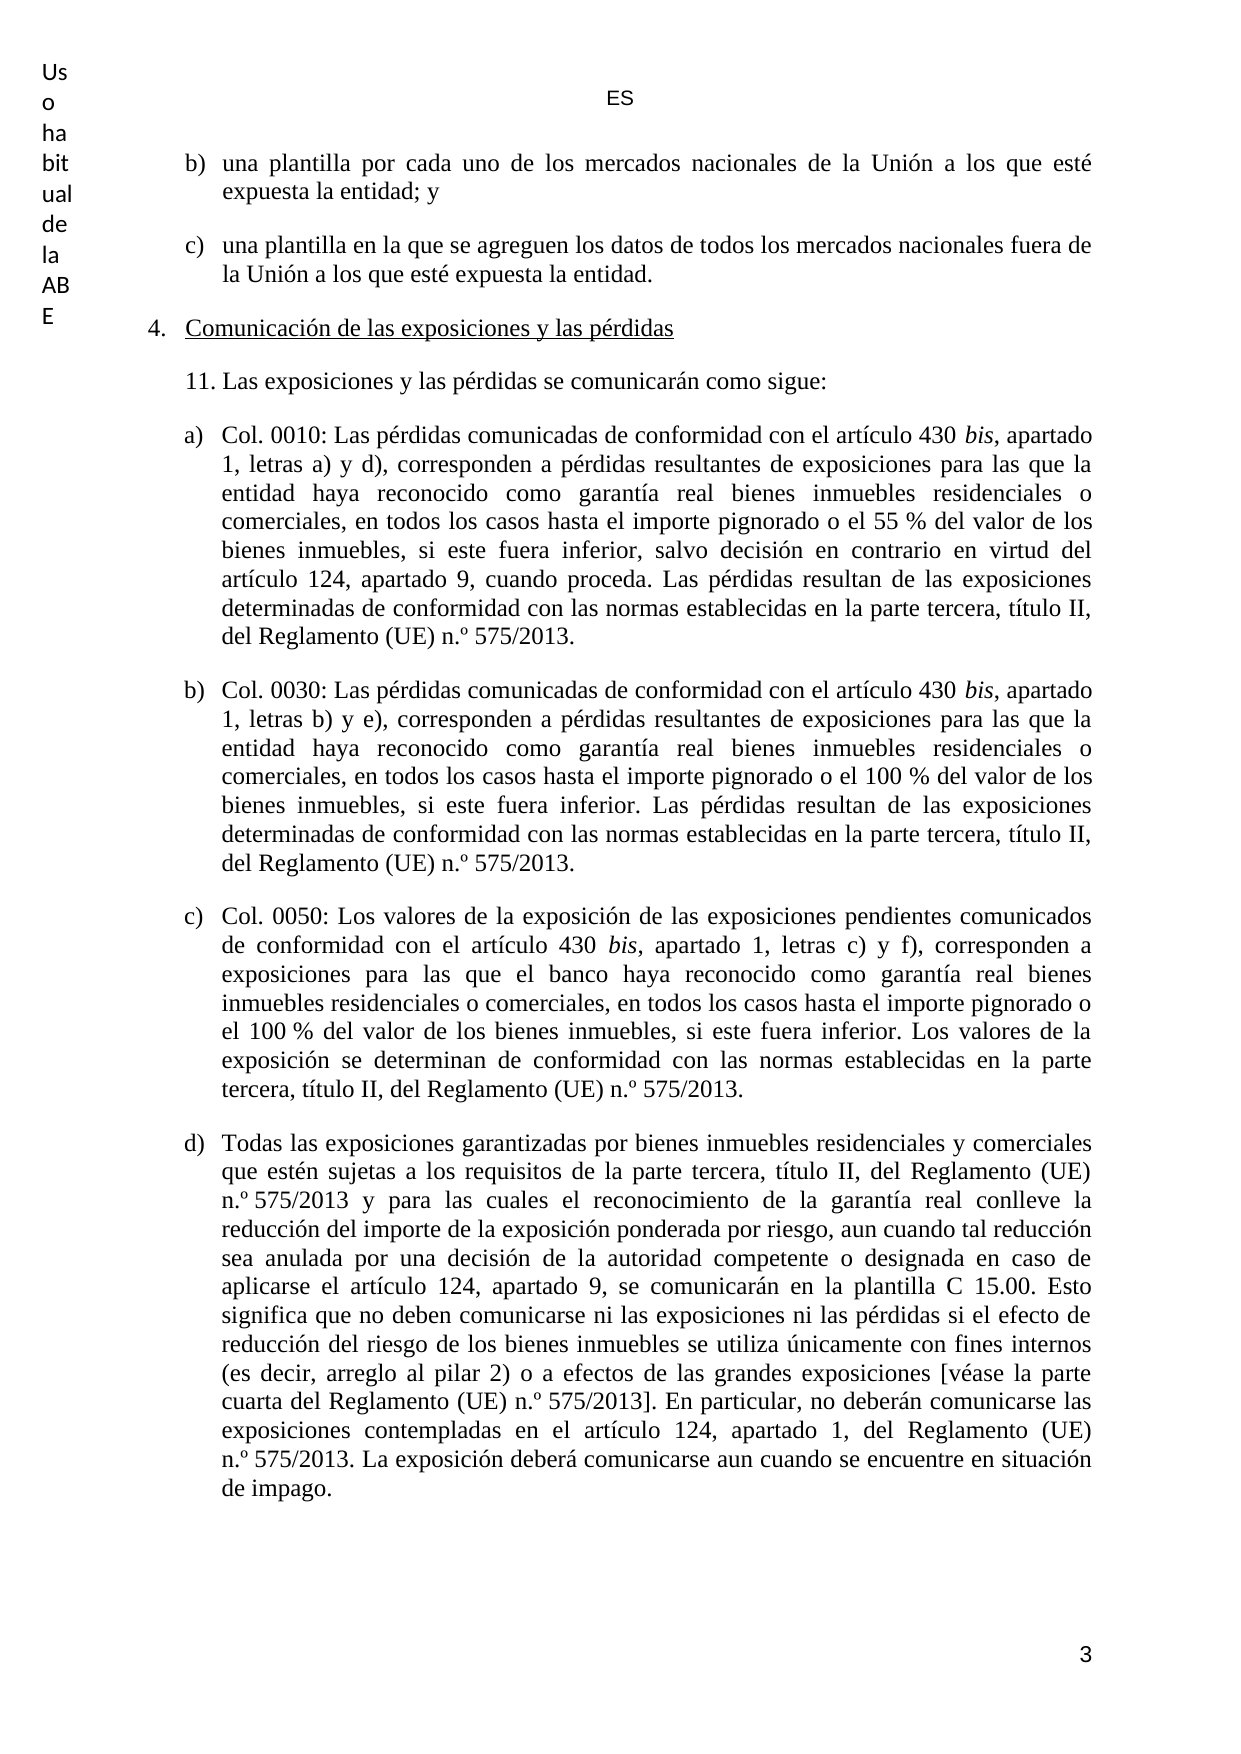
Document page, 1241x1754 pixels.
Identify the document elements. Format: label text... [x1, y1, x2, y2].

list Col. 0050: Los valores de la exposición de las exposiciones pendientes comunicados de conformidad con el artículo 430 bis, apartado 1, letras c) y f), corresponden a exposiciones para las que el banco haya reconocido como garantía real bienes inmuebles residenciales o comerciales, en todos los casos hasta el importe pignorado o el 100 % del valor de los bienes inmuebles, si este fuera inferior. Los valores de la exposición se determinan de conformidad con las normas establecidas en la parte tercera, título II, del Reglamento (UE) n.º 575/2013. [184, 901, 1093, 1103]
list 11. Las exposiciones y las pérdidas se comunicarán como sigue: [185, 366, 1093, 395]
list 4. Comunicación de las exposiciones y las pérdidas [148, 313, 1093, 341]
list Todas las exposiciones garantizadas por bienes inmuebles residenciales y comerciales que estén sujetas a los requisitos de la parte tercera, título II, del Reglamento (UE) n.º 575/2013 y para las cuales el reconocimiento de la garantía real conlleve la reducción del importe de la exposición ponderada por riesgo, aun cuando tal reducción sea anulada por una decisión de la autoridad competente o designada en caso de aplicarse el artículo 124, apartado 9, se comunicarán en la plantilla C 15.00. Esto significa que no deben comunicarse ni las exposiciones ni las pérdidas si el efecto de reducción del riesgo de los bienes inmuebles se utiliza únicamente con fines internos (es decir, arreglo al pilar 2) o a efectos de las grandes exposiciones [véase la parte cuarta del Reglamento (UE) n.º 575/2013]. En particular, no deberán comunicarse las exposiciones contempladas en el artículo 124, apartado 1, del Reglamento (UE) n.º 575/2013. La exposición deberá comunicarse aun cuando se encuentre en situación de impago. [184, 1128, 1093, 1501]
list Col. 0030: Las pérdidas comunicadas de conformidad con el artículo 430 bis, apartado 1, letras b) y e), corresponden a pérdidas resultantes de exposiciones para las que la entidad haya reconocido como garantía real bienes inmuebles residenciales o comerciales, en todos los casos hasta el importe pignorado o el 100 % del valor de los bienes inmuebles, si este fuera inferior. Las pérdidas resultan de las exposiciones determinadas de conformidad con las normas establecidas en la parte tercera, título II, del Reglamento (UE) n.º 575/2013. [184, 675, 1093, 876]
list b) una plantilla por cada uno de los mercados nacionales de la Unión a los que esté expuesta la entidad; y [185, 148, 1093, 205]
list Col. 0010: Las pérdidas comunicadas de conformidad con el artículo 430 bis, apartado 1, letras a) y d), corresponden a pérdidas resultantes de exposiciones para las que la entidad haya reconocido como garantía real bienes inmuebles residenciales o comerciales, en todos los casos hasta el importe pignorado o el 55 % del valor de los bienes inmuebles, si este fuera inferior, salvo decisión en contrario en virtud del artículo 124, apartado 9, cuando proceda. Las pérdidas resultan de las exposiciones determinadas de conformidad con las normas establecidas en la parte tercera, título II, del Reglamento (UE) n.º 575/2013. [184, 420, 1093, 650]
list c) una plantilla en la que se agreguen los datos de todos los mercados nacionales fuera de la Unión a los que esté expuesta la entidad. [185, 230, 1093, 288]
